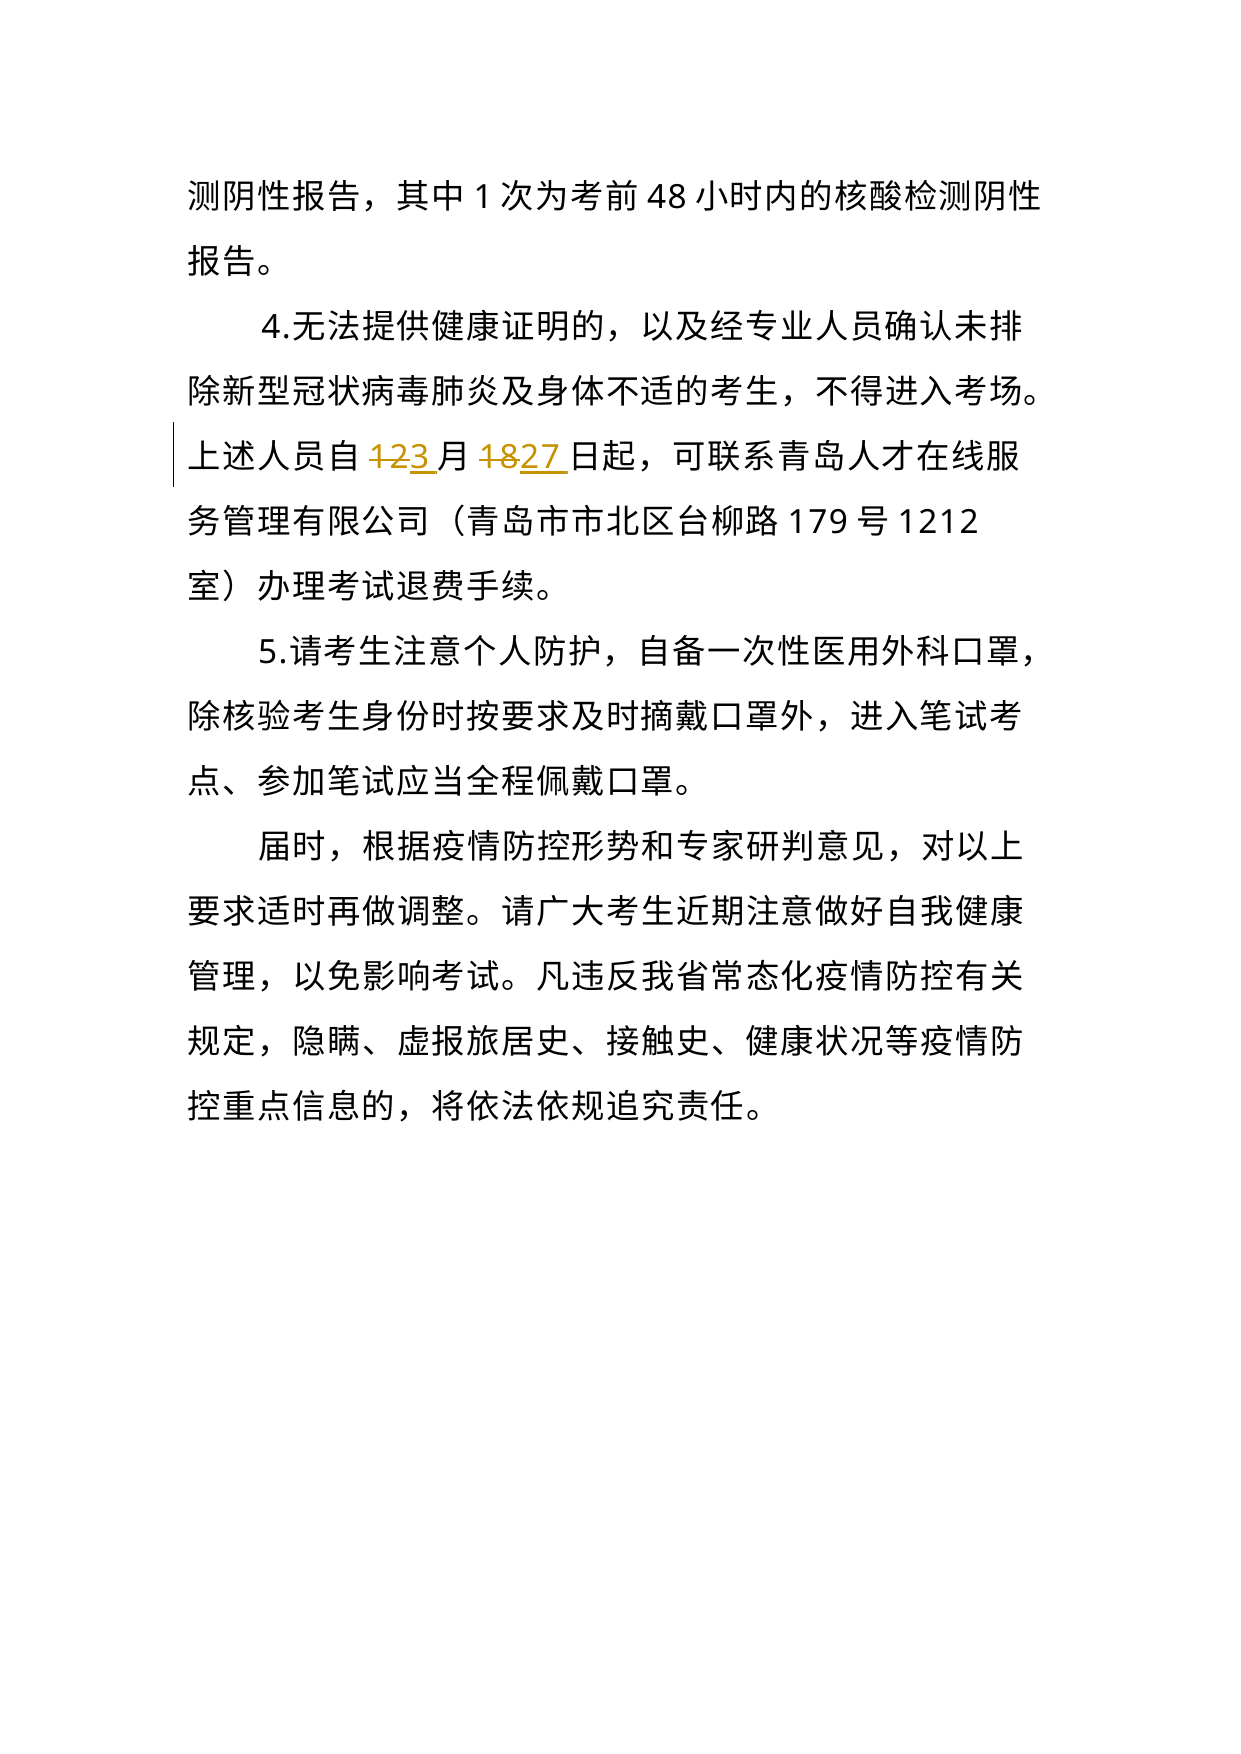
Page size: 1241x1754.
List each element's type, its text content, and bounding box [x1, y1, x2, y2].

text 届时，根据疫情防控形势和专家研判意见，对以上要求适时再做调整。请广大考生近期注意做好自我健康管理，以免影响考试。凡违反我省常态化疫情防控有关规定，隐瞒、虚报旅居史、接触史、健康状况等疫情防控重点信息的，将依法依规追究责任。 [187, 812, 1053, 1137]
text 5.请考生注意个人防护，自备一次性医用外科口罩，除核验考生身份时按要求及时摘戴口罩外，进入笔试考点、参加笔试应当全程佩戴口罩。 [187, 617, 1053, 812]
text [187, 162, 1053, 292]
text 4.无法提供健康证明的，以及经专业人员确认未排除新型冠状病毒肺炎及身体不适的考生，不得进入考场。上述人员自月日起，可联系青岛人才在线服务管理有限公司（青岛市市北区台柳路179号1212室）办理考试退费手续。 [187, 292, 1053, 617]
